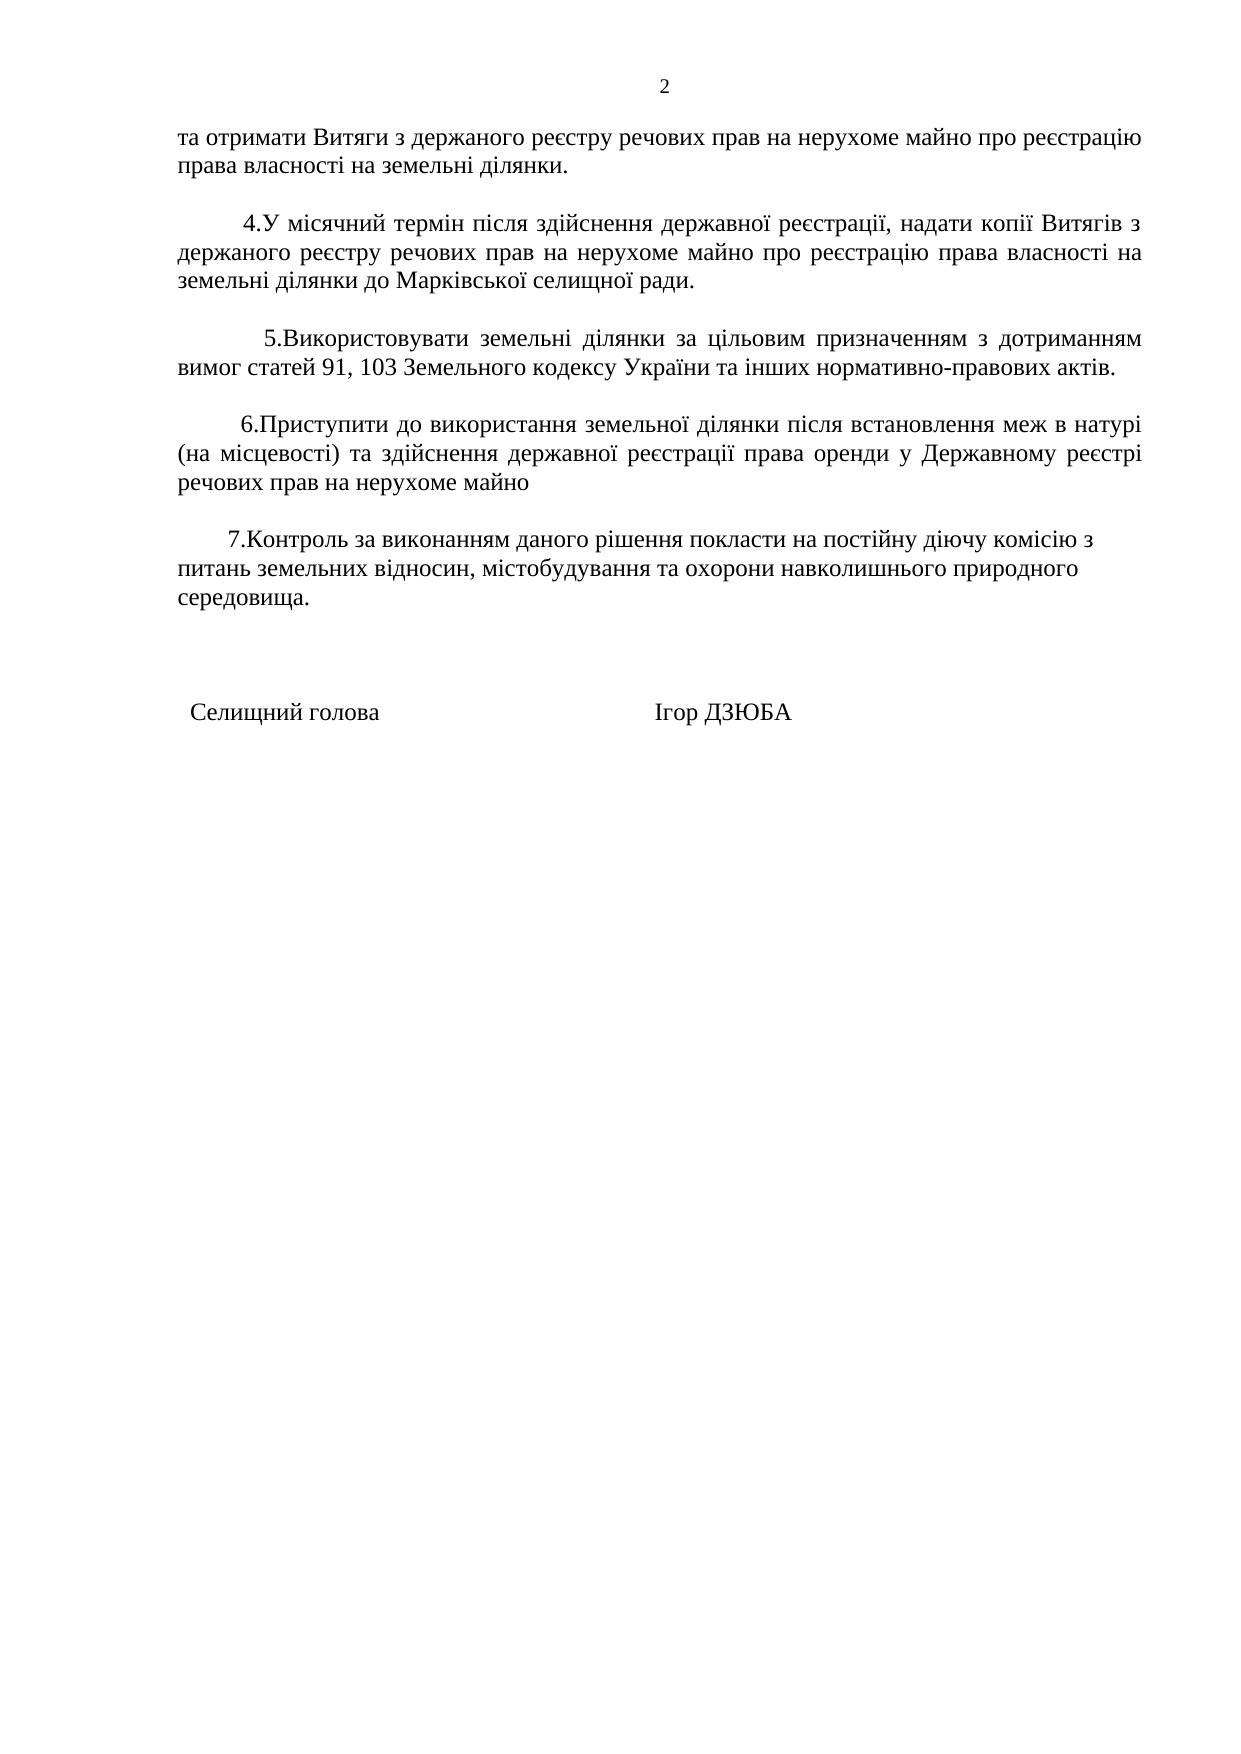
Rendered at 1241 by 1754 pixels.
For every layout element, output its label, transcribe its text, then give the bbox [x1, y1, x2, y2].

text 4.У місячний термін після здійснення державної реєстрації, надати копії Витягів з держаного реєстру речових прав на нерухоме майно про реєстрацію права власності на земельні ділянки до Марківської селищної ради. [177, 208, 1143, 294]
text 6.Приступити до використання земельної ділянки після встановлення меж в натурі (на місцевості) та здійснення державної реєстрації права оренди у Державному реєстрі речових прав на нерухоме майно [177, 409, 1143, 496]
text середовища. [177, 582, 1152, 611]
text Селищний голова Ігор ДЗЮБА [177, 697, 1152, 726]
text 7.Контроль за виконанням даного рішення покласти на постійну діючу комісію з [177, 524, 1152, 553]
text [177, 122, 1143, 179]
text питань земельних відносин, містобудування та охорони навколишнього природного [177, 553, 1152, 582]
text 5.Використовувати земельні ділянки за цільовим призначенням з дотриманням вимог статей 91, 103 Земельного кодексу України та інших нормативно-правових актів. [177, 323, 1143, 381]
